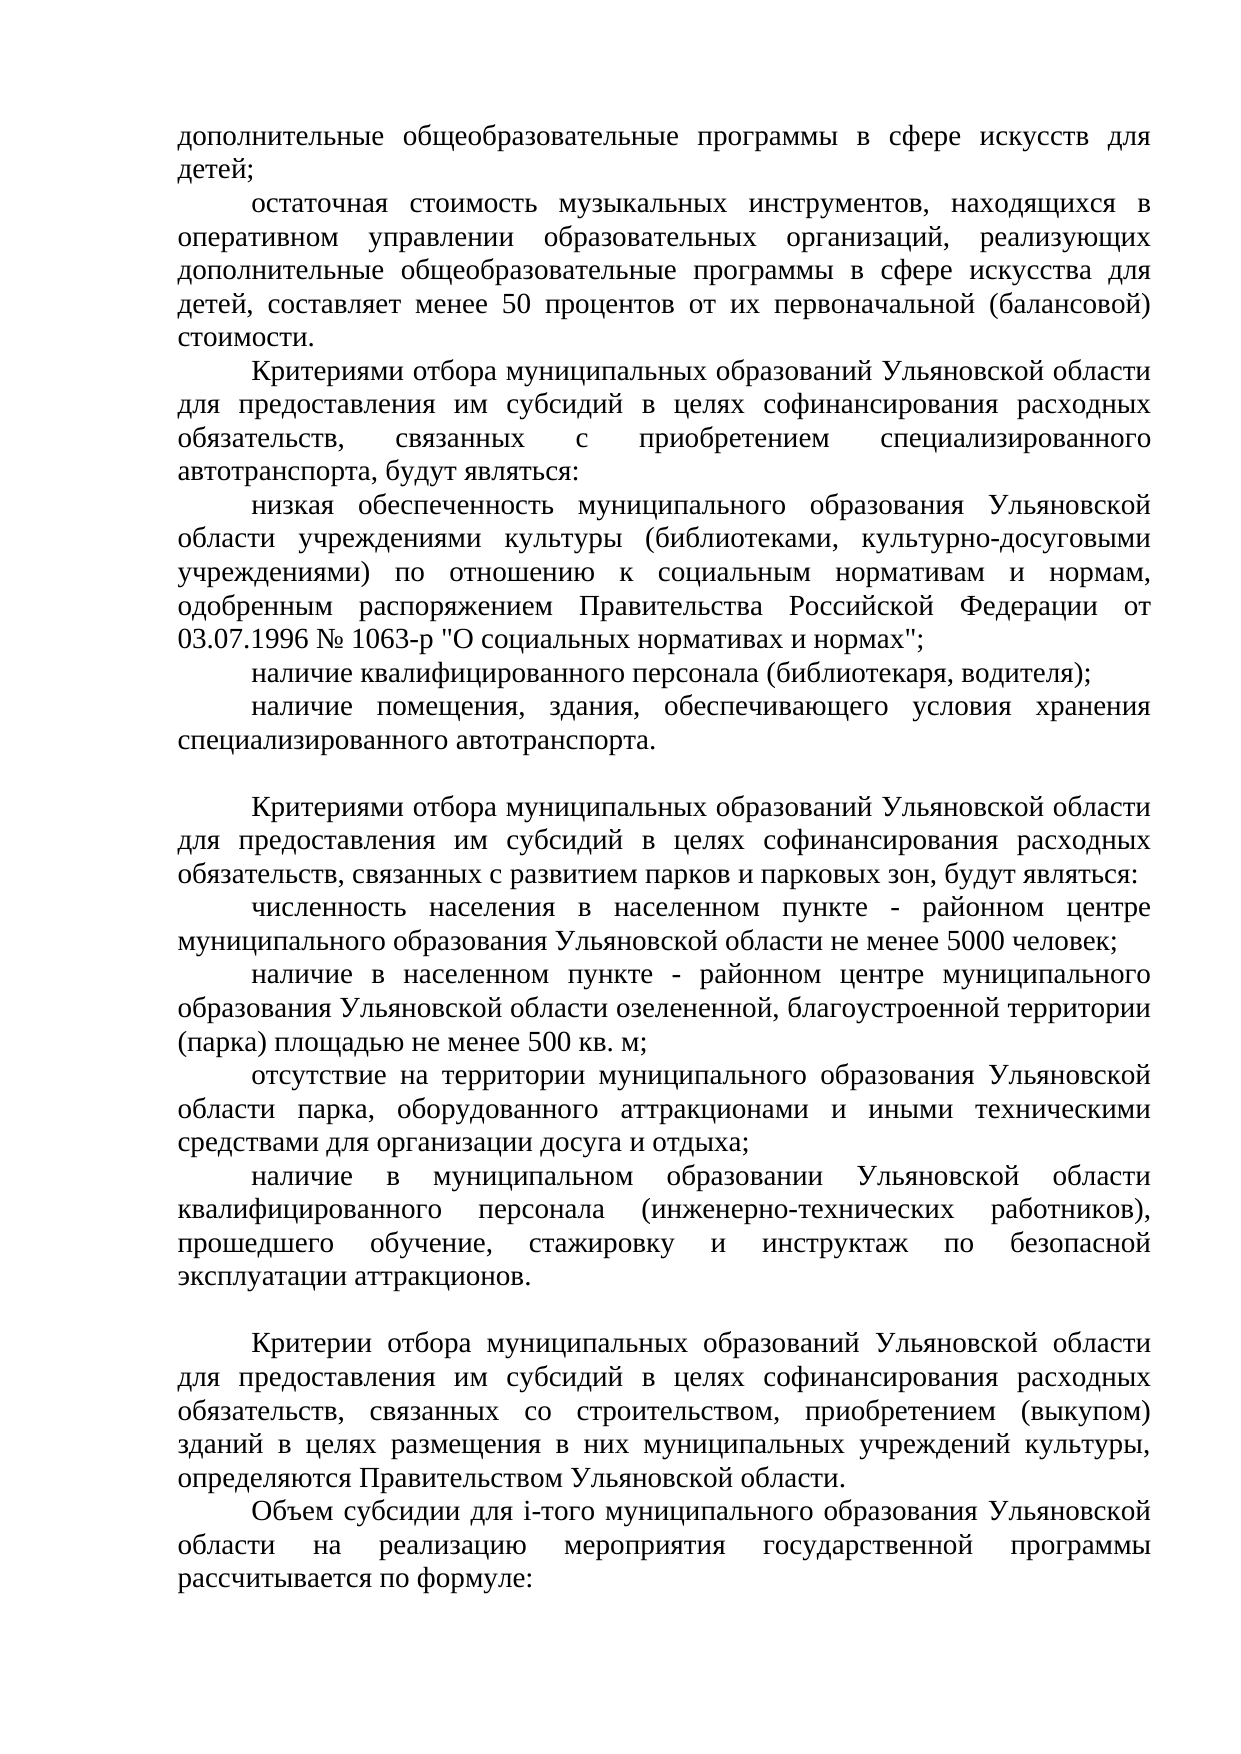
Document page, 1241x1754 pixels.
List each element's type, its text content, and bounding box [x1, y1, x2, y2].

text Критерии отбора муниципальных образований Ульяновской области для предоставления им субсидий в целях софинансирования расходных обязательств, связанных со строительством, приобретением (выкупом) зданий в целях размещения в них муниципальных учреждений культуры, определяются Правительством Ульяновской области. [177, 1326, 1152, 1493]
text отсутствие на территории муниципального образования Ульяновской области парка, оборудованного аттракционами и иными техническими средствами для организации досуга и отдыха; [177, 1057, 1152, 1158]
text наличие квалифицированного персонала (библиотекаря, водителя); [177, 655, 1152, 688]
text наличие в населенном пункте - районном центре муниципального образования Ульяновской области озелененной, благоустроенной территории (парка) площадью не менее 500 кв. м; [177, 957, 1152, 1057]
text наличие в муниципальном образовании Ульяновской области квалифицированного персонала (инженерно-технических работников), прошедшего обучение, стажировку и инструктаж по безопасной эксплуатации аттракционов. [177, 1158, 1152, 1292]
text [177, 118, 1152, 185]
text остаточная стоимость музыкальных инструментов, находящихся в оперативном управлении образовательных организаций, реализующих дополнительные общеобразовательные программы в сфере искусства для детей, составляет менее 50 процентов от их первоначальной (балансовой) стоимости. [177, 185, 1152, 353]
text низкая обеспеченность муниципального образования Ульяновской области учреждениями культуры (библиотеками, культурно-досуговыми учреждениями) по отношению к социальным нормативам и нормам, одобренным распоряжением Правительства Российской Федерации от 03.07.1996 № 1063-р "О социальных нормативах и нормах"; [177, 487, 1152, 655]
text Критериями отбора муниципальных образований Ульяновской области для предоставления им субсидий в целях софинансирования расходных обязательств, связанных с приобретением специализированного автотранспорта, будут являться: [177, 353, 1152, 487]
text Критериями отбора муниципальных образований Ульяновской области для предоставления им субсидий в целях софинансирования расходных обязательств, связанных с развитием парков и парковых зон, будут являться: [177, 789, 1152, 889]
text Объем субсидии для i-того муниципального образования Ульяновской области на реализацию мероприятия государственной программы рассчитывается по формуле: [177, 1493, 1152, 1594]
text численность населения в населенном пункте - районном центре муниципального образования Ульяновской области не менее 5000 человек; [177, 889, 1152, 957]
text наличие помещения, здания, обеспечивающего условия хранения специализированного автотранспорта. [177, 688, 1152, 755]
